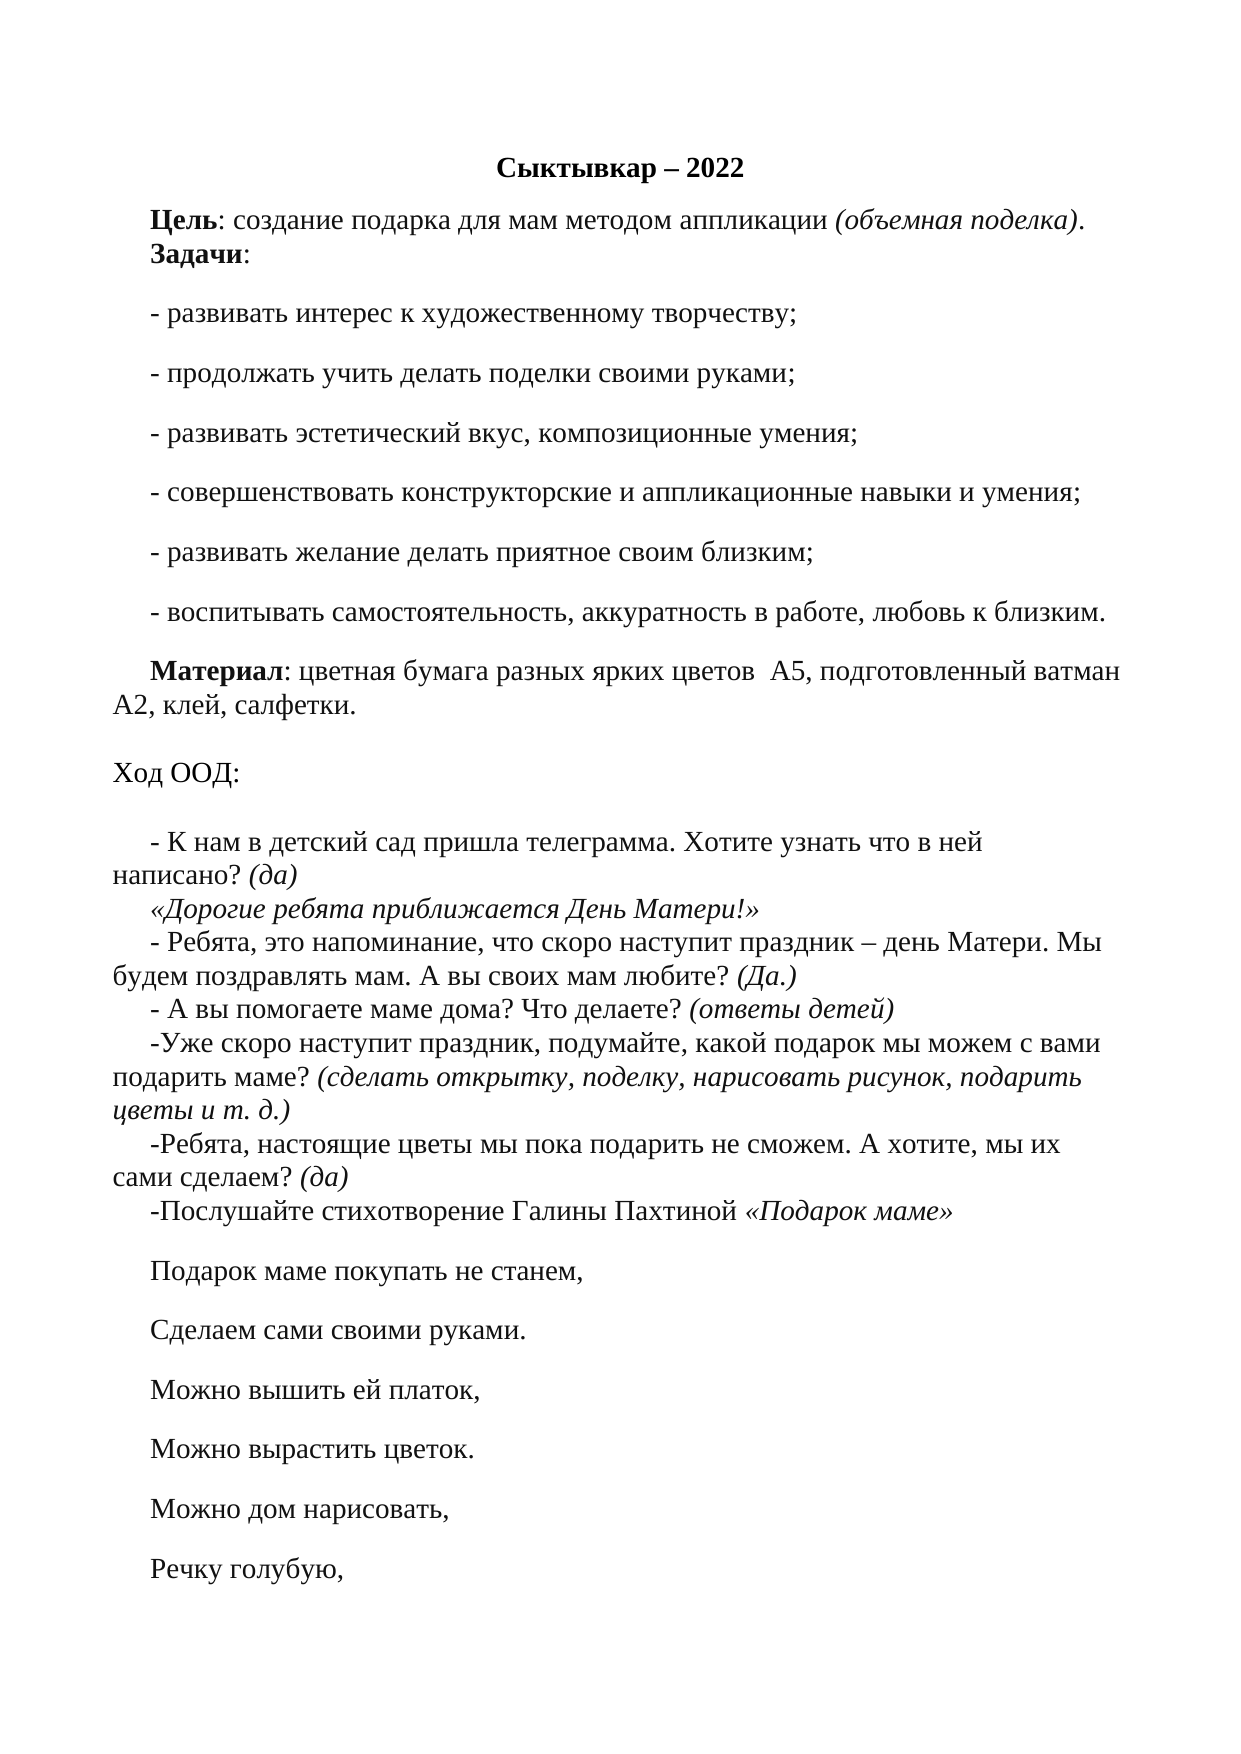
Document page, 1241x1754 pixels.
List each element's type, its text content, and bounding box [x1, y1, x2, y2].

text Можно вырастить цветок. [112, 1432, 1128, 1465]
text -Уже скоро наступит праздник, подумайте, какой подарок мы можем с вами подарить маме? (сделать открытку, поделку, нарисовать рисунок, подарить цветы и т. д.) [112, 1025, 1128, 1126]
text Материал: цветная бумага разных ярких цветов А5, подготовленный ватман А2, клей, салфетки. [112, 653, 1128, 721]
text Сделаем сами своими руками. [112, 1312, 1128, 1346]
text - Ребята, это напоминание, что скоро наступит праздник – день Матери. Мы будем поздравлять мам. А вы своих мам любите? (Да.) [112, 924, 1128, 992]
text Сыктывкар – 2022 [112, 150, 1128, 183]
text - развивать желание делать приятное своим близким; [112, 534, 1128, 568]
text - продолжать учить делать поделки своими руками; [112, 355, 1128, 389]
text Цель: создание подарка для мам методом аппликации (объемная поделка). [112, 202, 1128, 236]
text Можно вышить ей платок, [112, 1372, 1128, 1406]
text Подарок маме покупать не станем, [112, 1253, 1128, 1286]
text - развивать эстетический вкус, композиционные умения; [112, 415, 1128, 448]
text Речку голубую, [112, 1551, 1128, 1584]
text -Ребята, настоящие цветы мы пока подарить не сможем. А хотите, мы их сами сделаем? (да) [112, 1126, 1128, 1193]
text - развивать интерес к художественному творчеству; [112, 295, 1128, 329]
text «Дорогие ребята приближается День Матери!» [112, 891, 1128, 924]
text - К нам в детский сад пришла телеграмма. Хотите узнать что в ней написано? (да) [112, 824, 1128, 891]
text - воспитывать самостоятельность, аккуратность в работе, любовь к близким. [112, 594, 1128, 627]
text -Послушайте стихотворение Галины Пахтиной «Подарок маме» [112, 1193, 1128, 1226]
text - совершенствовать конструкторские и аппликационные навыки и умения; [112, 474, 1128, 508]
text - А вы помогаете маме дома? Что делаете? (ответы детей) [112, 992, 1128, 1025]
text Ход ООД: [112, 756, 1128, 789]
text Задачи: [112, 236, 1128, 269]
text Можно дом нарисовать, [112, 1491, 1128, 1525]
